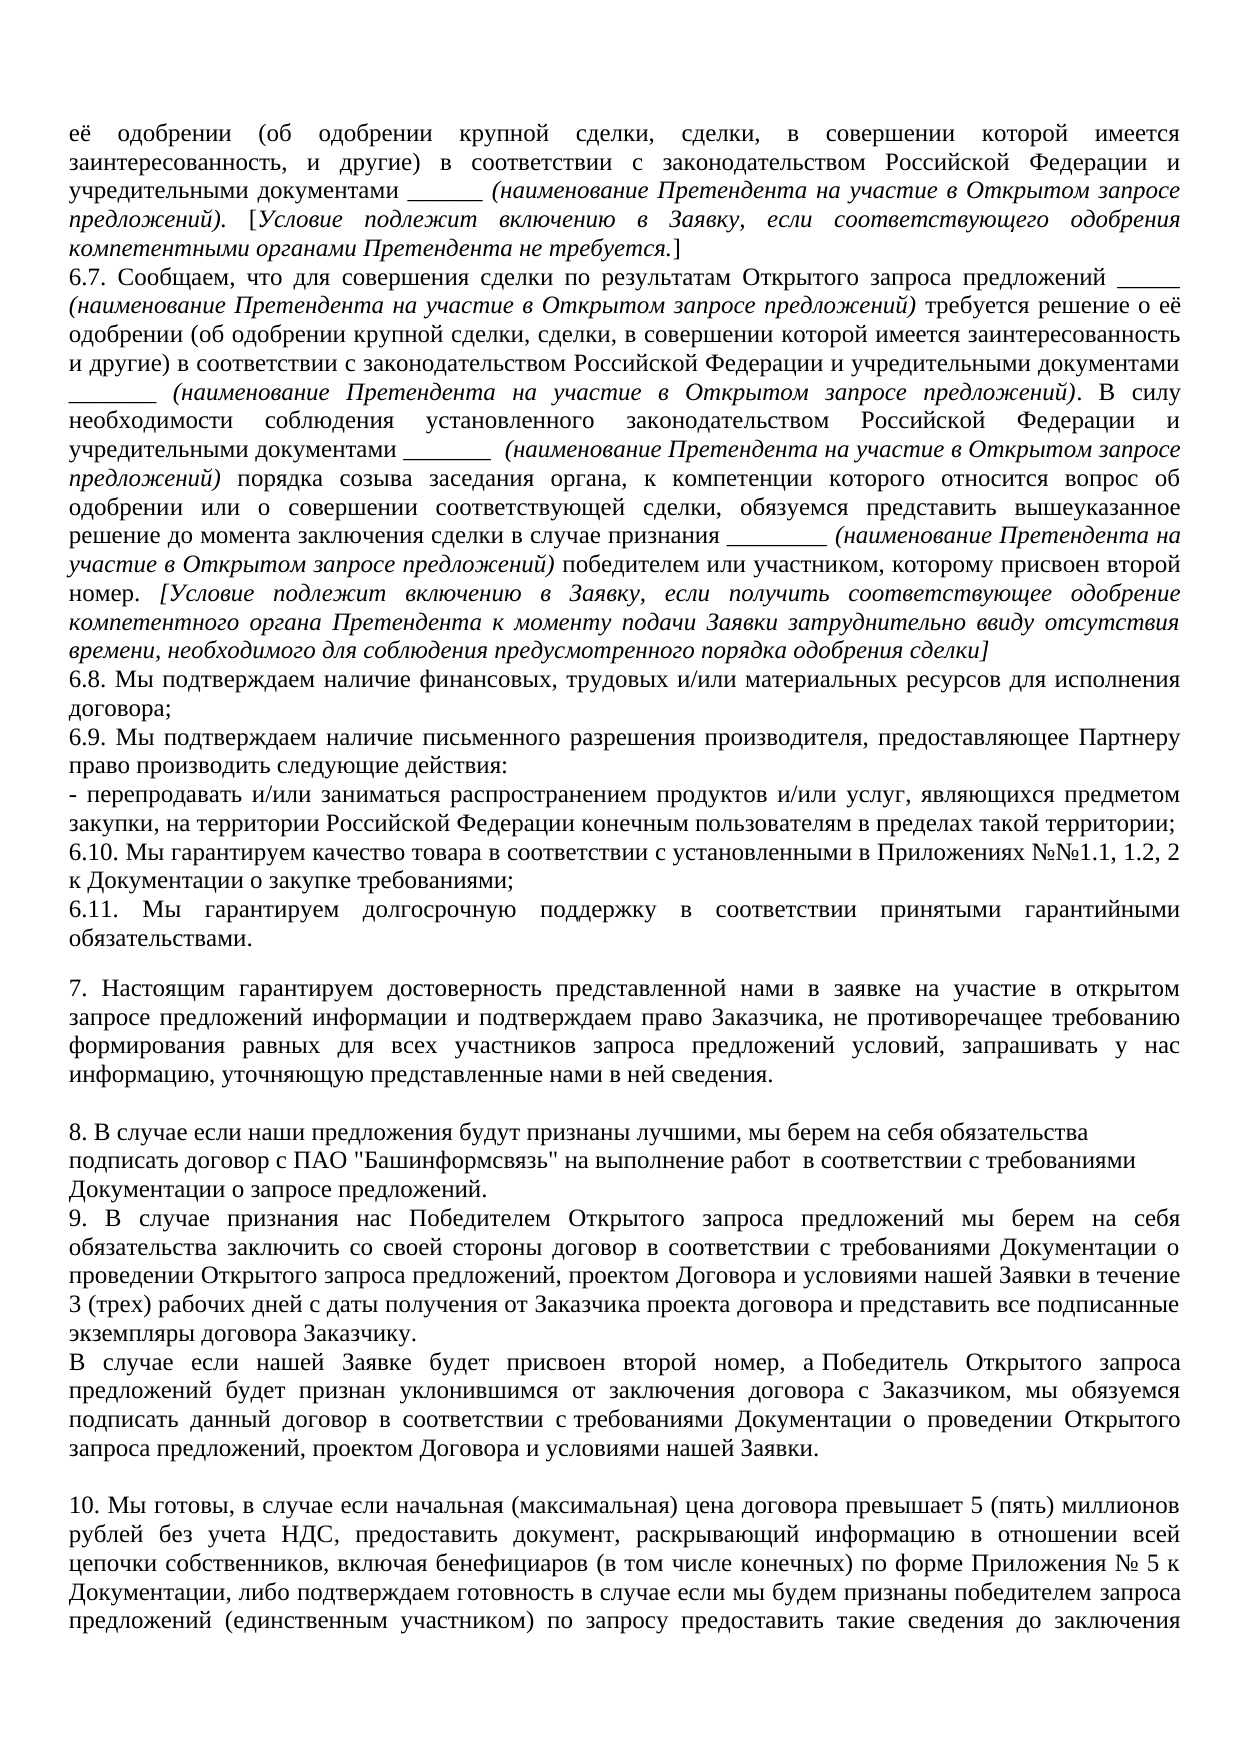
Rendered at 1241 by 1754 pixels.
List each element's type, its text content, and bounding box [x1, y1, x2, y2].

table_cell 8. В случае если наши предложения будут признаны лучшими, мы берем на себя обязательства подписать договор с ПАО "Башинформсвязь" на выполнение работ в соответствии с требованиями Документации о запросе предложений. [58, 1088, 1192, 1203]
table_cell 7. Настоящим гарантируем достоверность представленной нами в заявке на участие в открытом запросе предложений информации и подтверждаем право Заказчика, не противоречащее требованию формирования равных для всех участников запроса предложений условий, запрашивать у нас информацию, уточняющую представленные нами в ней сведения. [58, 952, 1192, 1088]
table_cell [58, 118, 1192, 952]
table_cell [58, 1203, 1192, 1634]
